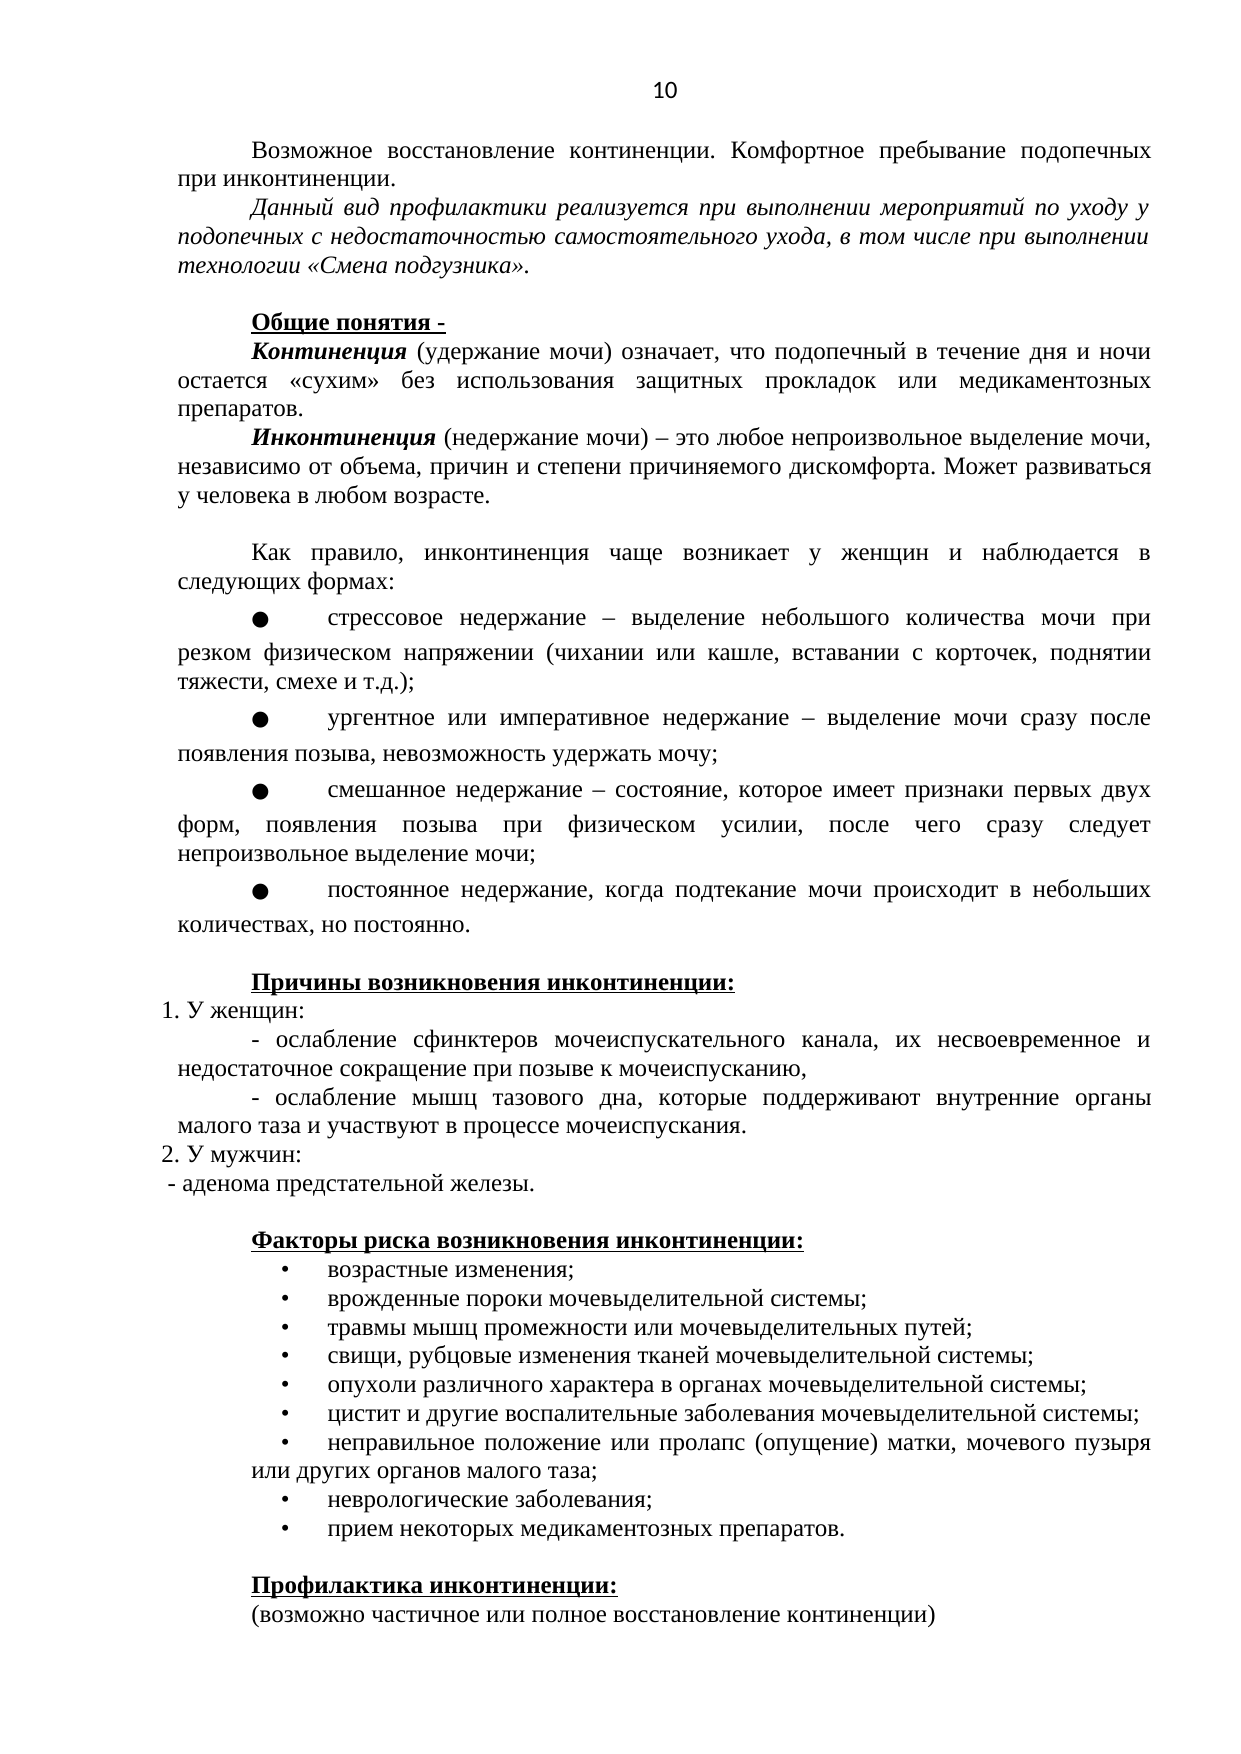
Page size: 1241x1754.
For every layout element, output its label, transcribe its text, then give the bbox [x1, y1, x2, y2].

list ургентное или императивное недержание – выделение мочи сразу после появления позыва, невозможность удержать мочу; [177, 695, 1152, 766]
text Факторы риска возникновения инконтиненции: [251, 1226, 1152, 1254]
text Профилактика инконтиненции: [177, 1571, 1152, 1599]
text Как правило, инконтиненция чаще возникает у женщин и наблюдается в следующих формах: [177, 537, 1152, 595]
list врожденные пороки мочевыделительной системы; [251, 1283, 1152, 1312]
text - ослабление сфинктеров мочеиспускательного канала, их несвоевременное и недостаточное сокращение при позыве к мочеиспусканию, [177, 1024, 1152, 1082]
list неврологические заболевания; [251, 1484, 1152, 1513]
list опухоли различного характера в органах мочевыделительной системы; [251, 1369, 1152, 1398]
text Данный вид профилактики реализуется при выполнении мероприятий по уходу у подопечных с недостаточностью самостоятельного ухода, в том числе при выполнении технологии «Смена подгузника». [177, 192, 1152, 278]
text 2. У мужчин: [161, 1139, 1152, 1168]
text (возможно частичное или полное восстановление континенции) [177, 1599, 1152, 1628]
text Инконтиненция (недержание мочи) – это любое непроизвольное выделение мочи, независимо от объема, причин и степени причиняемого дискомфорта. Может развиваться у человека в любом возрасте. [177, 422, 1152, 508]
list цистит и другие воспалительные заболевания мочевыделительной системы; [251, 1398, 1152, 1427]
text Причины возникновения инконтиненции: [177, 967, 1152, 996]
list стрессовое недержание – выделение небольшого количества мочи при резком физическом напряжении (чихании или кашле, вставании с корточек, поднятии тяжести, смехе и т.д.); [177, 595, 1152, 695]
list свищи, рубцовые изменения тканей мочевыделительной системы; [251, 1341, 1152, 1369]
list травмы мышц промежности или мочевыделительных путей; [251, 1312, 1152, 1341]
text - ослабление мышц тазового дна, которые поддерживают внутренние органы малого таза и участвуют в процессе мочеиспускания. [177, 1082, 1152, 1139]
text Возможное восстановление континенции. Комфортное пребывание подопечных при инконтиненции. [177, 135, 1152, 192]
list постоянное недержание, когда подтекание мочи происходит в небольших количествах, но постоянно. [177, 867, 1152, 938]
list неправильное положение или пролапс (опущение) матки, мочевого пузыря или других органов малого таза; [251, 1427, 1152, 1484]
text Общие понятия - [177, 307, 1089, 336]
text 1. У женщин: [161, 996, 1152, 1024]
text - аденома предстательной железы. [161, 1168, 1152, 1197]
list смешанное недержание – состояние, которое имеет признаки первых двух форм, появления позыва при физическом усилии, после чего сразу следует непроизвольное выделение мочи; [177, 766, 1152, 867]
list прием некоторых медикаментозных препаратов. [251, 1513, 1152, 1542]
list возрастные изменения; [251, 1254, 1152, 1283]
text Континенция (удержание мочи) означает, что подопечный в течение дня и ночи остается «сухим» без использования защитных прокладок или медикаментозных препаратов. [177, 336, 1152, 422]
